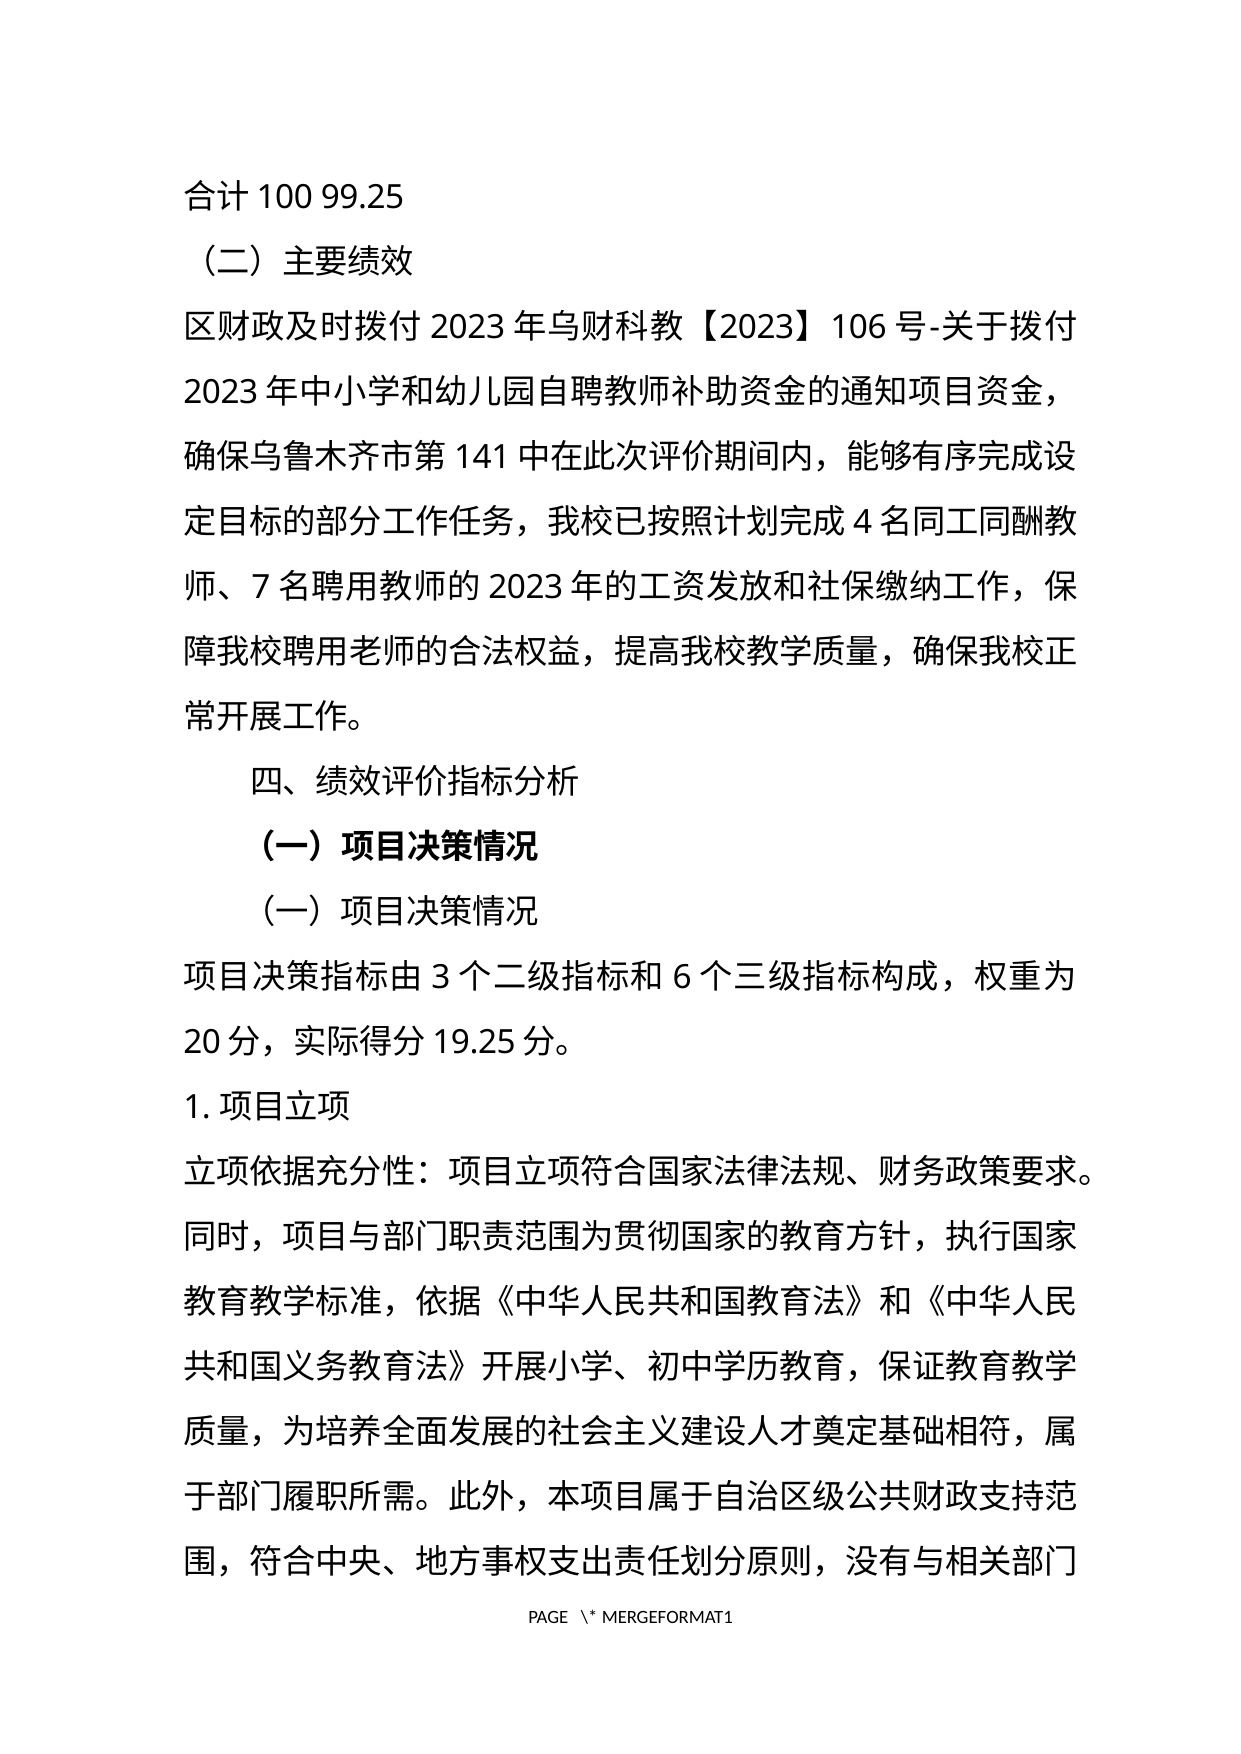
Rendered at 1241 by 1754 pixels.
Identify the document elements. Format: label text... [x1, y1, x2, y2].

text 四、绩效评价指标分析 [183, 747, 1078, 812]
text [183, 877, 1078, 1592]
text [183, 162, 1078, 747]
text （一）项目决策情况 [183, 812, 1078, 877]
